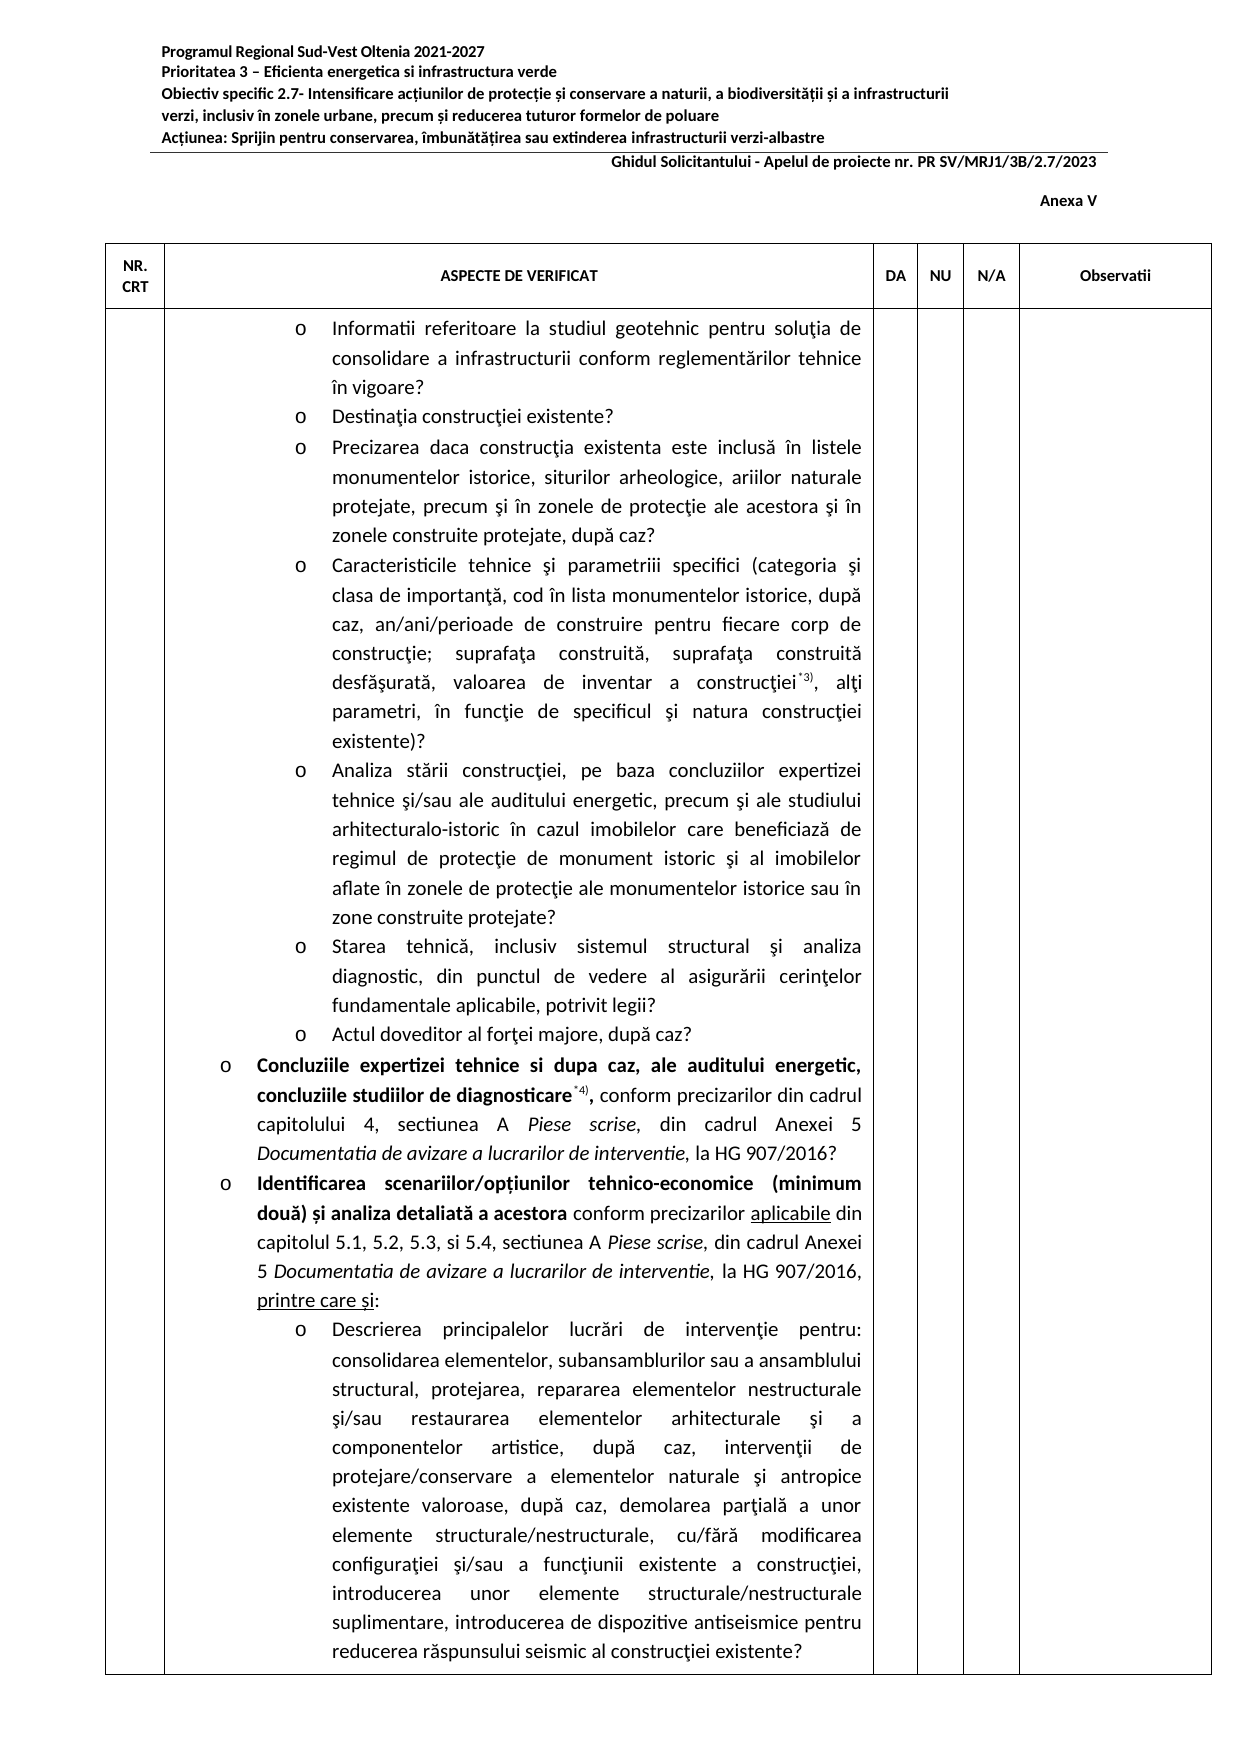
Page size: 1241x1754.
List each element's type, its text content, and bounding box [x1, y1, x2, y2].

table_header NU [918, 244, 963, 308]
table_header Observatii [1020, 244, 1211, 308]
table_cell [918, 309, 963, 1674]
table_cell [874, 309, 917, 1674]
table_cell 5 [106, 309, 164, 1674]
table_header ASPECTE DE VERIFICAT [165, 244, 873, 308]
table_header NR. CRT [106, 244, 164, 308]
table_header N/A [964, 244, 1019, 308]
table_cell [1020, 309, 1211, 1674]
table_header DA [874, 244, 917, 308]
table_cell [964, 309, 1019, 1674]
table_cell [165, 309, 873, 1674]
